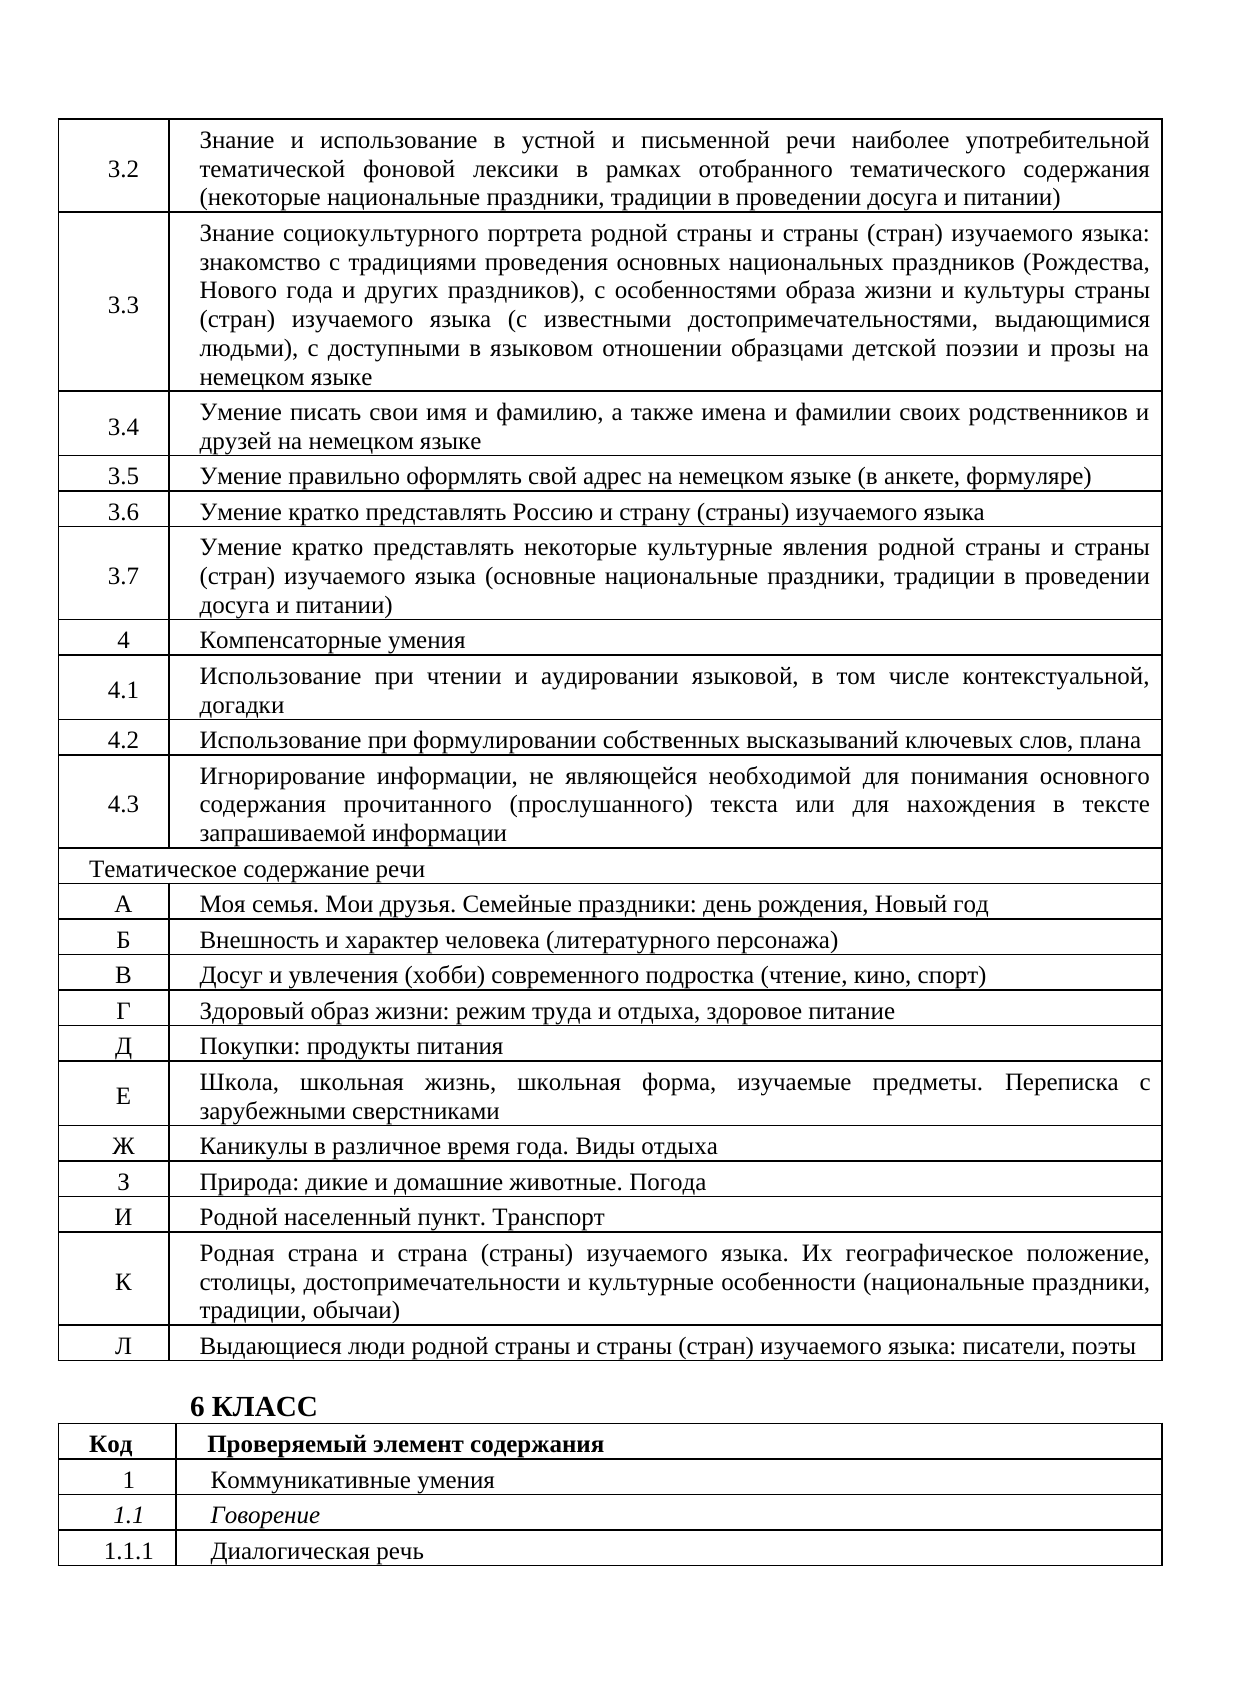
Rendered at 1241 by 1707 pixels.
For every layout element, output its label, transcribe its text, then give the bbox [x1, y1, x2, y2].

text 6 КЛАСС [190, 1389, 1152, 1423]
table_cell Умение правильно оформлять свой адрес на немецком языке (в анкете, формуляре) [170, 456, 1161, 490]
table_cell Знание и использование в устной и письменной речи наиболее употребительной тематической фоновой лексики в рамках отобранного тематического содержания (некоторые национальные праздники, традиции в проведении досуга и питании) [170, 120, 1161, 211]
table_header Код [59, 1424, 175, 1458]
table_cell Школа, школьная жизнь, школьная форма, изучаемые предметы. Переписка с зарубежными сверстниками [170, 1062, 1161, 1124]
table_cell Компенсаторные умения [170, 620, 1161, 654]
table_cell Покупки: продукты питания [170, 1026, 1161, 1060]
table_cell 3.2 [59, 120, 168, 211]
table_cell Ж [59, 1126, 168, 1160]
table_cell Умение кратко представлять некоторые культурные явления родной страны и страны (стран) изучаемого языка (основные национальные праздники, традиции в проведении досуга и питании) [170, 527, 1161, 619]
table_cell 3.7 [59, 527, 168, 619]
table_cell Родная страна и страна (страны) изучаемого языка. Их географическое положение, столицы, достопримечательности и культурные особенности (национальные праздники, традиции, обычаи) [170, 1233, 1161, 1324]
table_cell В [59, 955, 168, 989]
table_cell 1 [59, 1460, 175, 1494]
table_cell Природа: дикие и домашние животные. Погода [170, 1162, 1161, 1196]
table_cell 3.5 [59, 456, 168, 490]
table_cell Г [59, 991, 168, 1025]
table_cell А [59, 884, 168, 918]
table_cell 4 [59, 620, 168, 654]
table_cell 1.1 [59, 1495, 175, 1529]
table_cell 4.1 [59, 656, 168, 718]
table_cell Родной населенный пункт. Транспорт [170, 1197, 1161, 1231]
table_cell Использование при формулировании собственных высказываний ключевых слов, плана [170, 720, 1161, 754]
table_cell Знание социокультурного портрета родной страны и страны (стран) изучаемого языка: знакомство с традициями проведения основных национальных праздников (Рождества, Нового года и других праздников), с особенностями образа жизни и культуры страны (стран) изучаемого языка (с известными достопримечательностями, выдающимися людьми), с доступными в языковом отношении образцами детской поэзии и прозы на немецком языке [170, 213, 1161, 390]
table_cell Выдающиеся люди родной страны и страны (стран) изучаемого языка: писатели, поэты [170, 1326, 1161, 1359]
table_cell 3.6 [59, 492, 168, 526]
table_cell Говорение [177, 1495, 1161, 1529]
table_cell Л [59, 1326, 168, 1359]
table_cell 4.3 [59, 756, 168, 847]
table_cell Е [59, 1062, 168, 1124]
table_cell Б [59, 920, 168, 954]
table_cell 3.4 [59, 392, 168, 455]
table_cell И [59, 1197, 168, 1231]
table_cell Использование при чтении и аудировании языковой, в том числе контекстуальной, догадки [170, 656, 1161, 718]
table_cell 4.2 [59, 720, 168, 754]
table_cell Д [59, 1026, 168, 1060]
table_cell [177, 1531, 1161, 1565]
table_header Проверяемый элемент содержания [177, 1424, 1161, 1458]
table_cell Каникулы в различное время года. Виды отдыха [170, 1126, 1161, 1160]
table_cell Моя семья. Мои друзья. Семейные праздники: день рождения, Новый год [170, 884, 1161, 918]
table_cell К [59, 1233, 168, 1324]
table_cell Тематическое содержание речи [59, 849, 1161, 883]
table_cell 1.1.1 [59, 1531, 175, 1565]
table_cell Здоровый образ жизни: режим труда и отдыха, здоровое питание [170, 991, 1161, 1025]
table_cell Коммуникативные умения [177, 1460, 1161, 1494]
table_cell Досуг и увлечения (хобби) современного подростка (чтение, кино, спорт) [170, 955, 1161, 989]
table_cell Игнорирование информации, не являющейся необходимой для понимания основного содержания прочитанного (прослушанного) текста или для нахождения в тексте запрашиваемой информации [170, 756, 1161, 847]
table_cell Умение писать свои имя и фамилию, а также имена и фамилии своих родственников и друзей на немецком языке [170, 392, 1161, 455]
table_cell Умение кратко представлять Россию и страну (страны) изучаемого языка [170, 492, 1161, 526]
table_cell З [59, 1162, 168, 1196]
table_cell 3.3 [59, 213, 168, 390]
table_cell Внешность и характер человека (литературного персонажа) [170, 920, 1161, 954]
